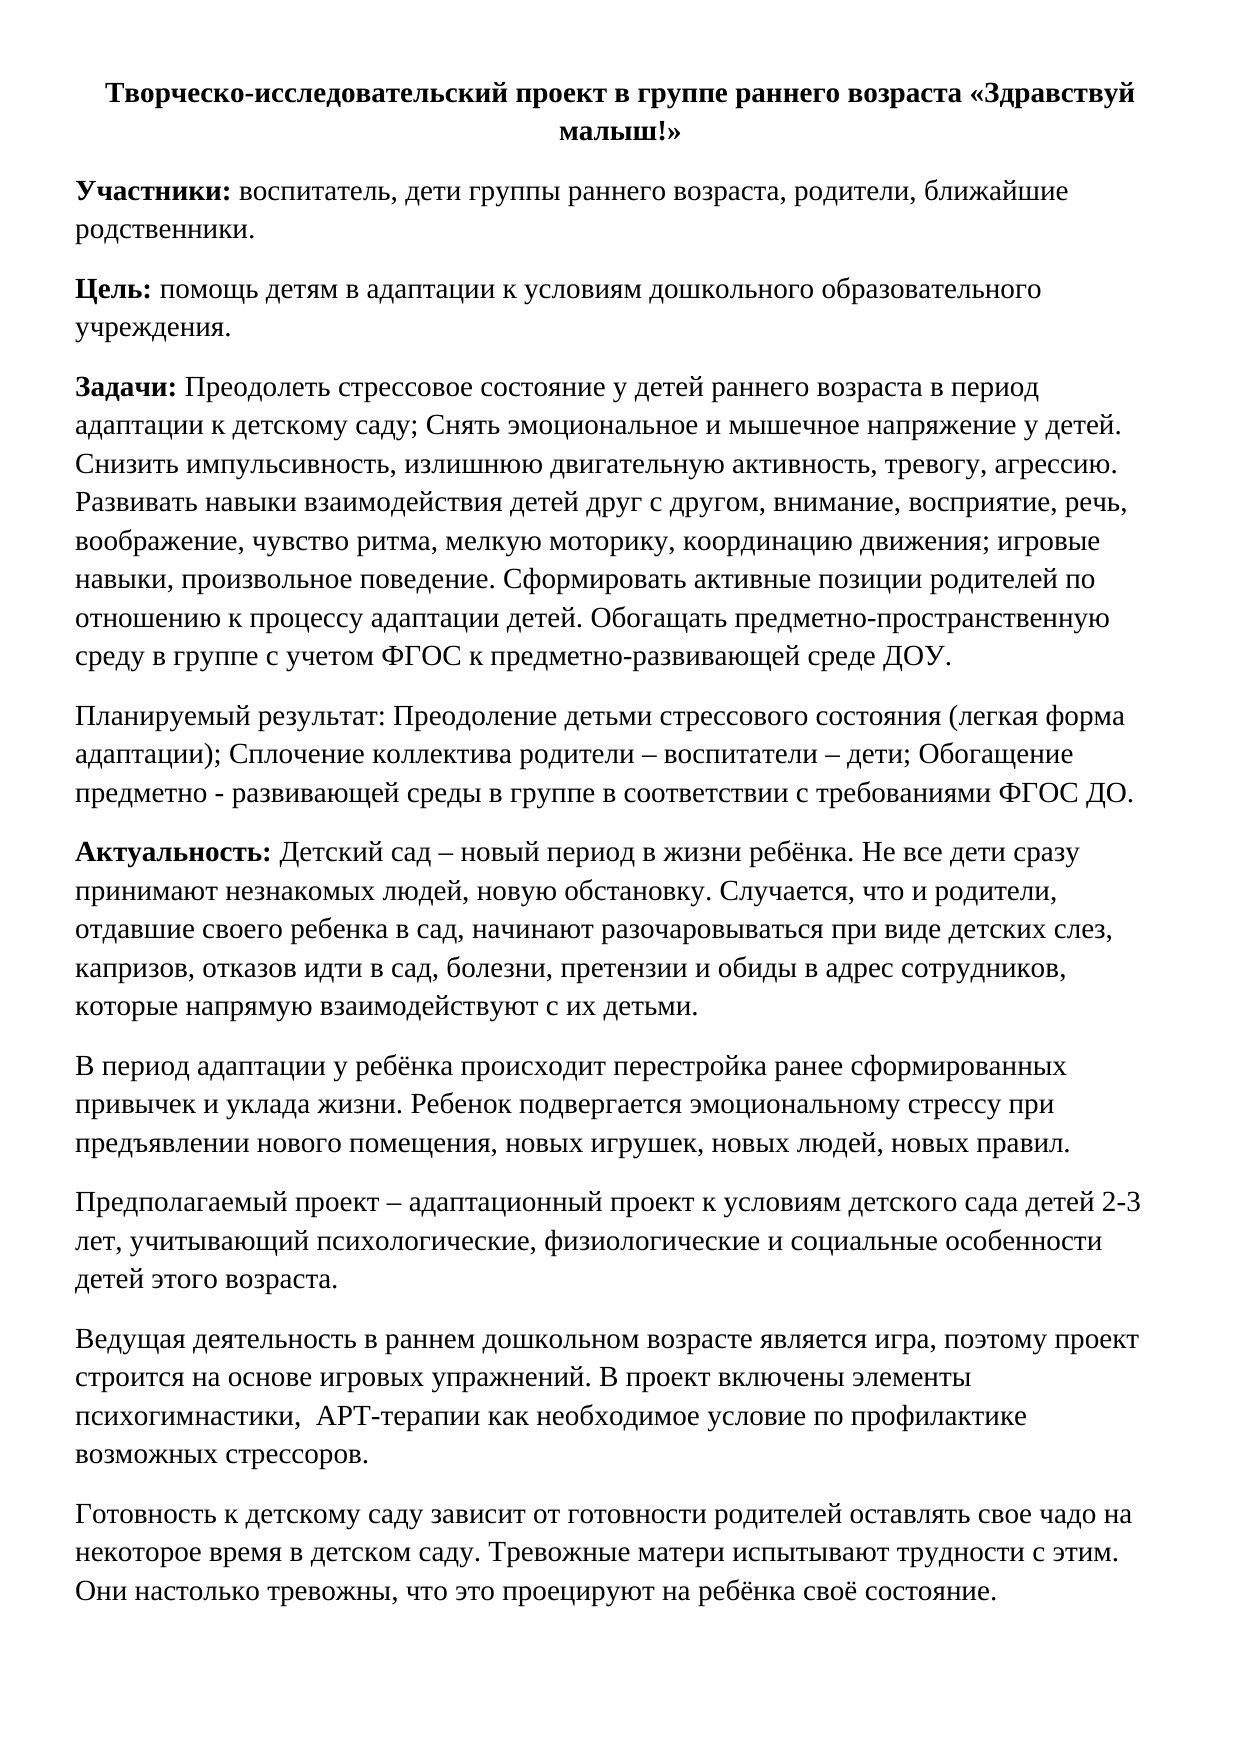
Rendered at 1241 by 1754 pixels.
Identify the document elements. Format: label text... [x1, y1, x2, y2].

text Планируемый результат: Преодоление детьми стрессового состояния (легкая форма адаптации); Сплочение коллектива родители – воспитатели – дети; Обогащение предметно - развивающей среды в группе в соответствии с требованиями ФГОС ДО. [75, 698, 1165, 808]
text В период адаптации у ребёнка происходит перестройка ранее сформированных привычек и уклада жизни. Ребенок подвергается эмоциональному стрессу при предъявлении нового помещения, новых игрушек, новых людей, новых правил. [75, 1048, 1165, 1158]
text Участники: воспитатель, дети группы раннего возраста, родители, ближайшие родственники. [75, 173, 1165, 245]
text Творческо-исследовательский проект в группе раннего возраста «Здравствуй малыш!» [75, 75, 1165, 147]
text Готовность к детскому саду зависит от готовности родителей оставлять свое чадо на некоторое время в детском саду. Тревожные матери испытывают трудности с этим. Они настолько тревожны, что это проецируют на ребёнка своё состояние. [75, 1496, 1165, 1606]
text Задачи: Преодолеть стрессовое состояние у детей раннего возраста в период адаптации к детскому саду; Снять эмоциональное и мышечное напряжение у детей. Снизить импульсивность, излишнюю двигательную активность, тревогу, агрессию. Развивать навыки взаимодействия детей друг с другом, внимание, восприятие, речь, воображение, чувство ритма, мелкую моторику, координацию движения; игровые навыки, произвольное поведение. Сформировать активные позиции родителей по отношению к процессу адаптации детей. Обогащать предметно-пространственную среду в группе с учетом ФГОС к предметно-развивающей среде ДОУ. [75, 369, 1165, 672]
text Цель: помощь детям в адаптации к условиям дошкольного образовательного учреждения. [75, 271, 1165, 343]
text Актуальность: Детский сад – новый период в жизни ребёнка. Не все дети сразу принимают незнакомых людей, новую обстановку. Случается, что и родители, отдавшие своего ребенка в сад, начинают разочаровываться при виде детских слез, капризов, отказов идти в сад, болезни, претензии и обиды в адрес сотрудников, которые напрямую взаимодействуют с их детьми. [75, 834, 1165, 1022]
text Ведущая деятельность в раннем дошкольном возрасте является игра, поэтому проект строится на основе игровых упражнений. В проект включены элементы психогимнастики, АРТ-терапии как необходимое условие по профилактике возможных стрессоров. [75, 1321, 1165, 1470]
text Предполагаемый проект – адаптационный проект к условиям детского сада детей 2-3 лет, учитывающий психологические, физиологические и социальные особенности детей этого возраста. [75, 1184, 1165, 1295]
